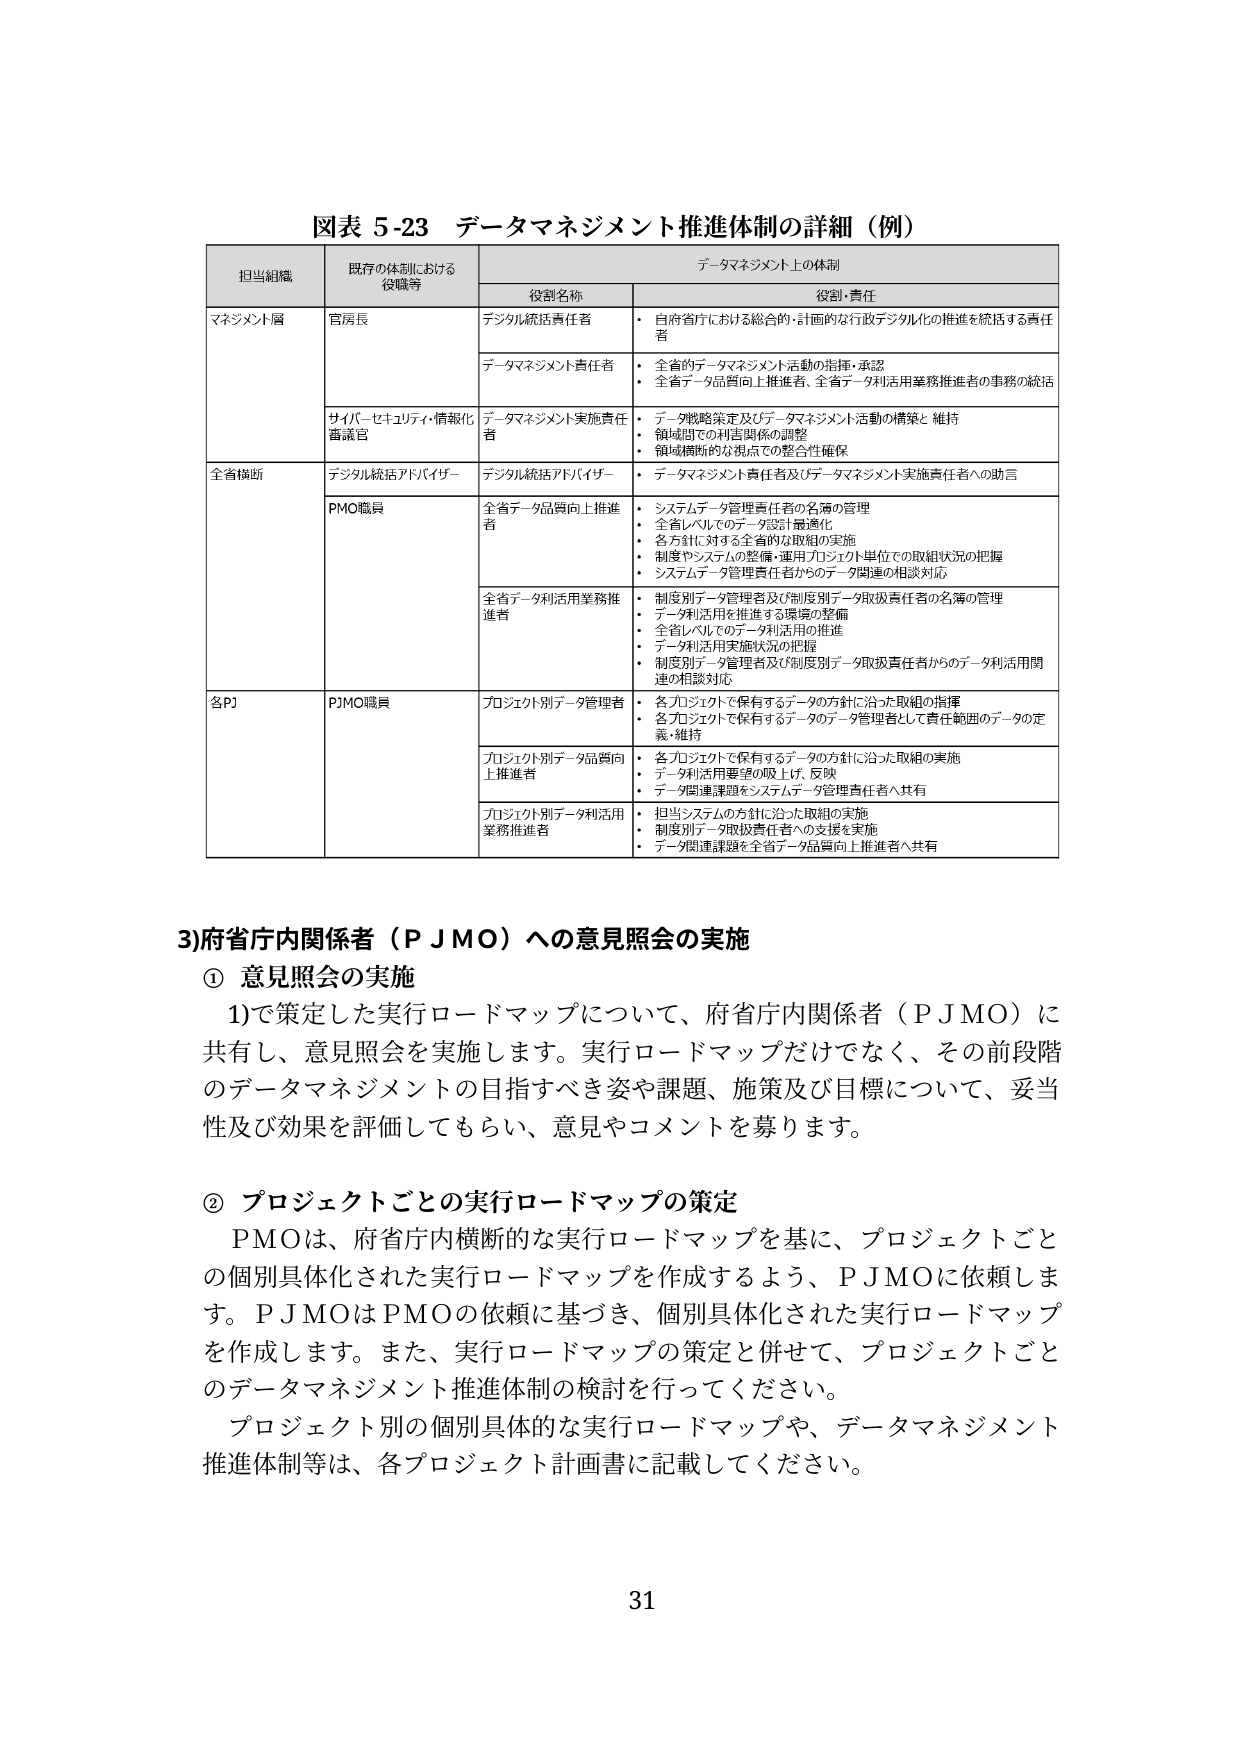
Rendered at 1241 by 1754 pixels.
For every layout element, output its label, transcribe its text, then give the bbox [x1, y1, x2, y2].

text プロジェクト別の個別具体的な実行ロードマップや、データマネジメント推進体制等は、各プロジェクト計画書に記載してください。 [202, 1407, 1063, 1482]
picture [205, 244, 1060, 862]
text 1)で策定した実行ロードマップについて、府省庁内関係者（ＰＪＭＯ）に共有し、意見照会を実施します。実行ロードマップだけでなく、その前段階のデータマネジメントの目指すべき姿や課題、施策及び目標について、妥当性及び効果を評価してもらい、意見やコメントを募ります。 [202, 994, 1063, 1144]
text ＰＭＯは、府省庁内横断的な実行ロードマップを基に、プロジェクトごとの個別具体化された実行ロードマップを作成するよう、ＰＪＭＯに依頼します。ＰＪＭＯはＰＭＯの依頼に基づき、個別具体化された実行ロードマップを作成します。また、実行ロードマップの策定と併せて、プロジェクトごとのデータマネジメント推進体制の検討を行ってください。 [202, 1219, 1063, 1407]
subtitle 府省庁内関係者（ＰＪＭＯ）への意見照会の実施 [177, 919, 1063, 957]
list 意見照会の実施 [202, 957, 1063, 994]
list プロジェクトごとの実行ロードマップの策定 [202, 1182, 1063, 1219]
